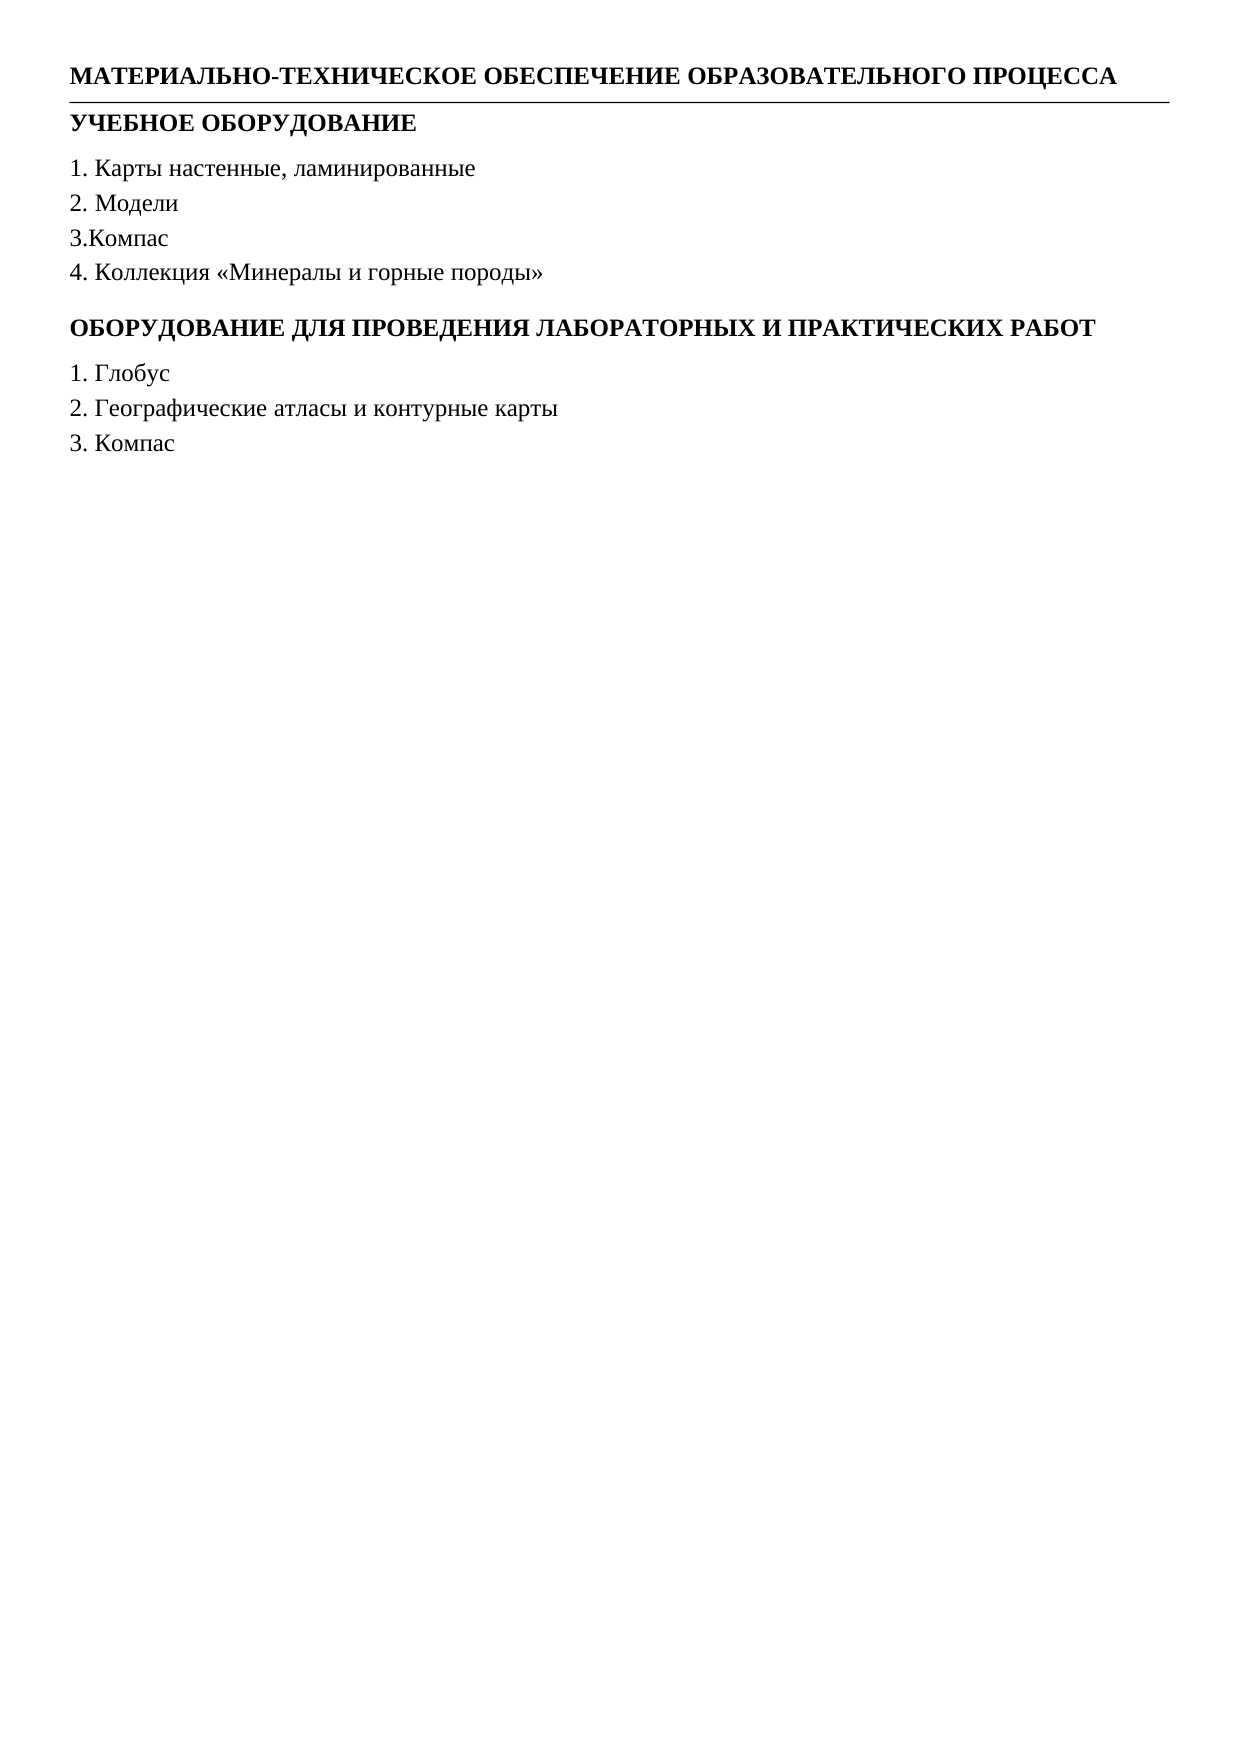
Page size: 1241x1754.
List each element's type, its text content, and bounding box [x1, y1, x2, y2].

list Карты настенные, ламинированные [69, 153, 1184, 182]
list Глобус [69, 358, 1184, 387]
list Географические атласы и контурные карты [69, 393, 1184, 422]
list Компас [69, 428, 1184, 457]
subtitle ОБОРУДОВАНИЕ ДЛЯ ПРОВЕДЕНИЯ ЛАБОРАТОРНЫХ И ПРАКТИЧЕСКИХ РАБОТ [69, 313, 1184, 342]
text 4. Коллекция «Минералы и горные породы» [69, 258, 1184, 286]
text УЧЕБНОЕ ОБОРУДОВАНИЕ [69, 108, 1184, 137]
list Модели 3.Компас [69, 188, 180, 252]
subtitle МАТЕРИАЛЬНО-ТЕХНИЧЕСКОЕ ОБЕСПЕЧЕНИЕ ОБРАЗОВАТЕЛЬНОГО ПРОЦЕССА [69, 61, 1184, 90]
